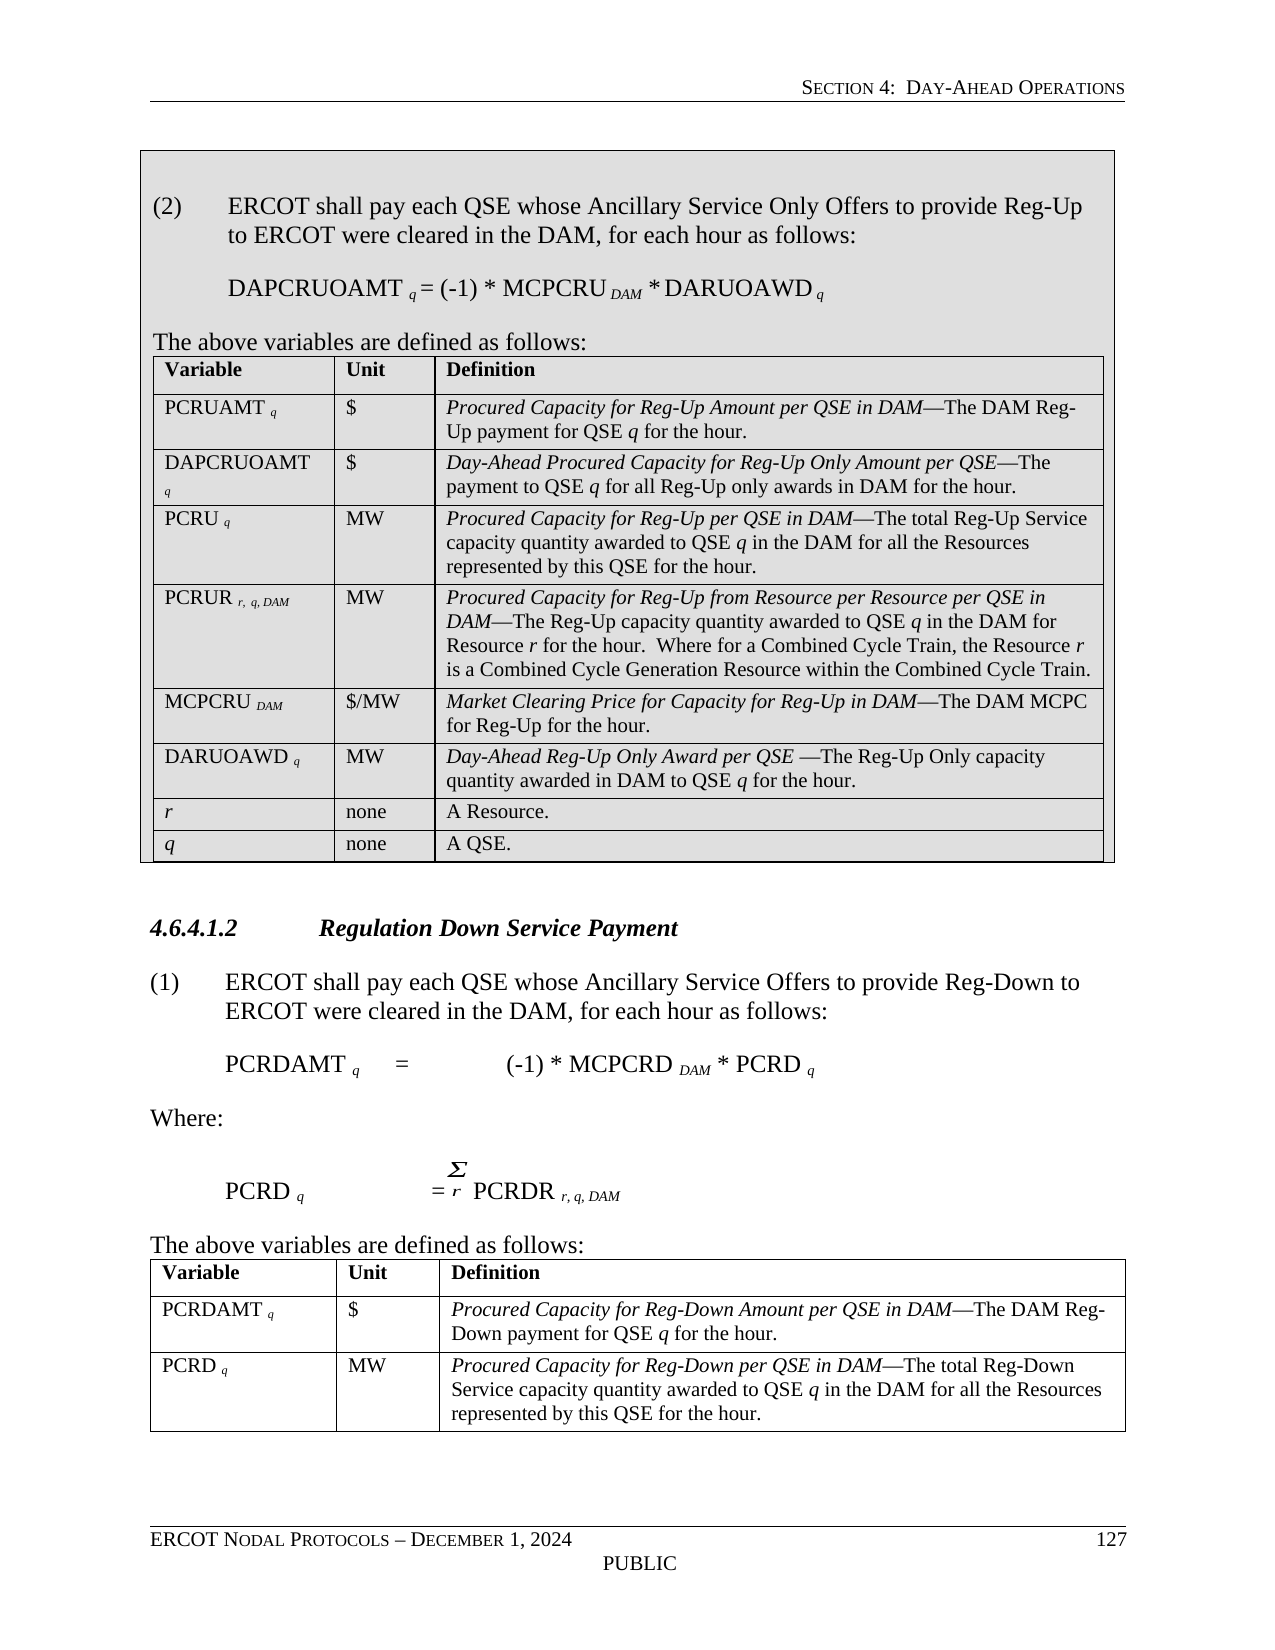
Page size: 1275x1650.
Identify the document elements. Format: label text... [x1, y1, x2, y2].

table_cell MW [337, 1353, 439, 1431]
table_cell PCRDAMT q [151, 1297, 336, 1352]
table_header Definition [440, 1260, 1125, 1296]
text The above variables are defined as follows: [150, 1230, 1125, 1259]
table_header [141, 151, 1114, 862]
text (1) ERCOT shall pay each QSE whose Ancillary Service Offers to provide Reg-Down to ERCOT were cleared in the DAM, for each hour as follows: [150, 967, 1125, 1024]
table_cell Procured Capacity for Reg-Down per QSE in DAM—The total Reg-Down Service capacity quantity awarded to QSE q in the DAM for all the Resources represented by this QSE for the hour. [440, 1353, 1125, 1431]
table_cell Procured Capacity for Reg-Down Amount per QSE in DAM—The DAM Reg-Down payment for QSE q for the hour. [440, 1297, 1125, 1352]
text Where: [150, 1103, 1125, 1132]
table_cell PCRD q [151, 1353, 336, 1431]
table_cell $ [337, 1297, 439, 1352]
text PCRDAMT q = (-1) * MCPCRD DAM * PCRD q [225, 1049, 1125, 1078]
text PCRD q =PCRDR r, q, DAM [225, 1157, 1125, 1205]
text 4.6.4.1.2 Regulation Down Service Payment [150, 913, 1125, 942]
table_header Unit [337, 1260, 439, 1296]
table_header Variable [151, 1260, 336, 1296]
